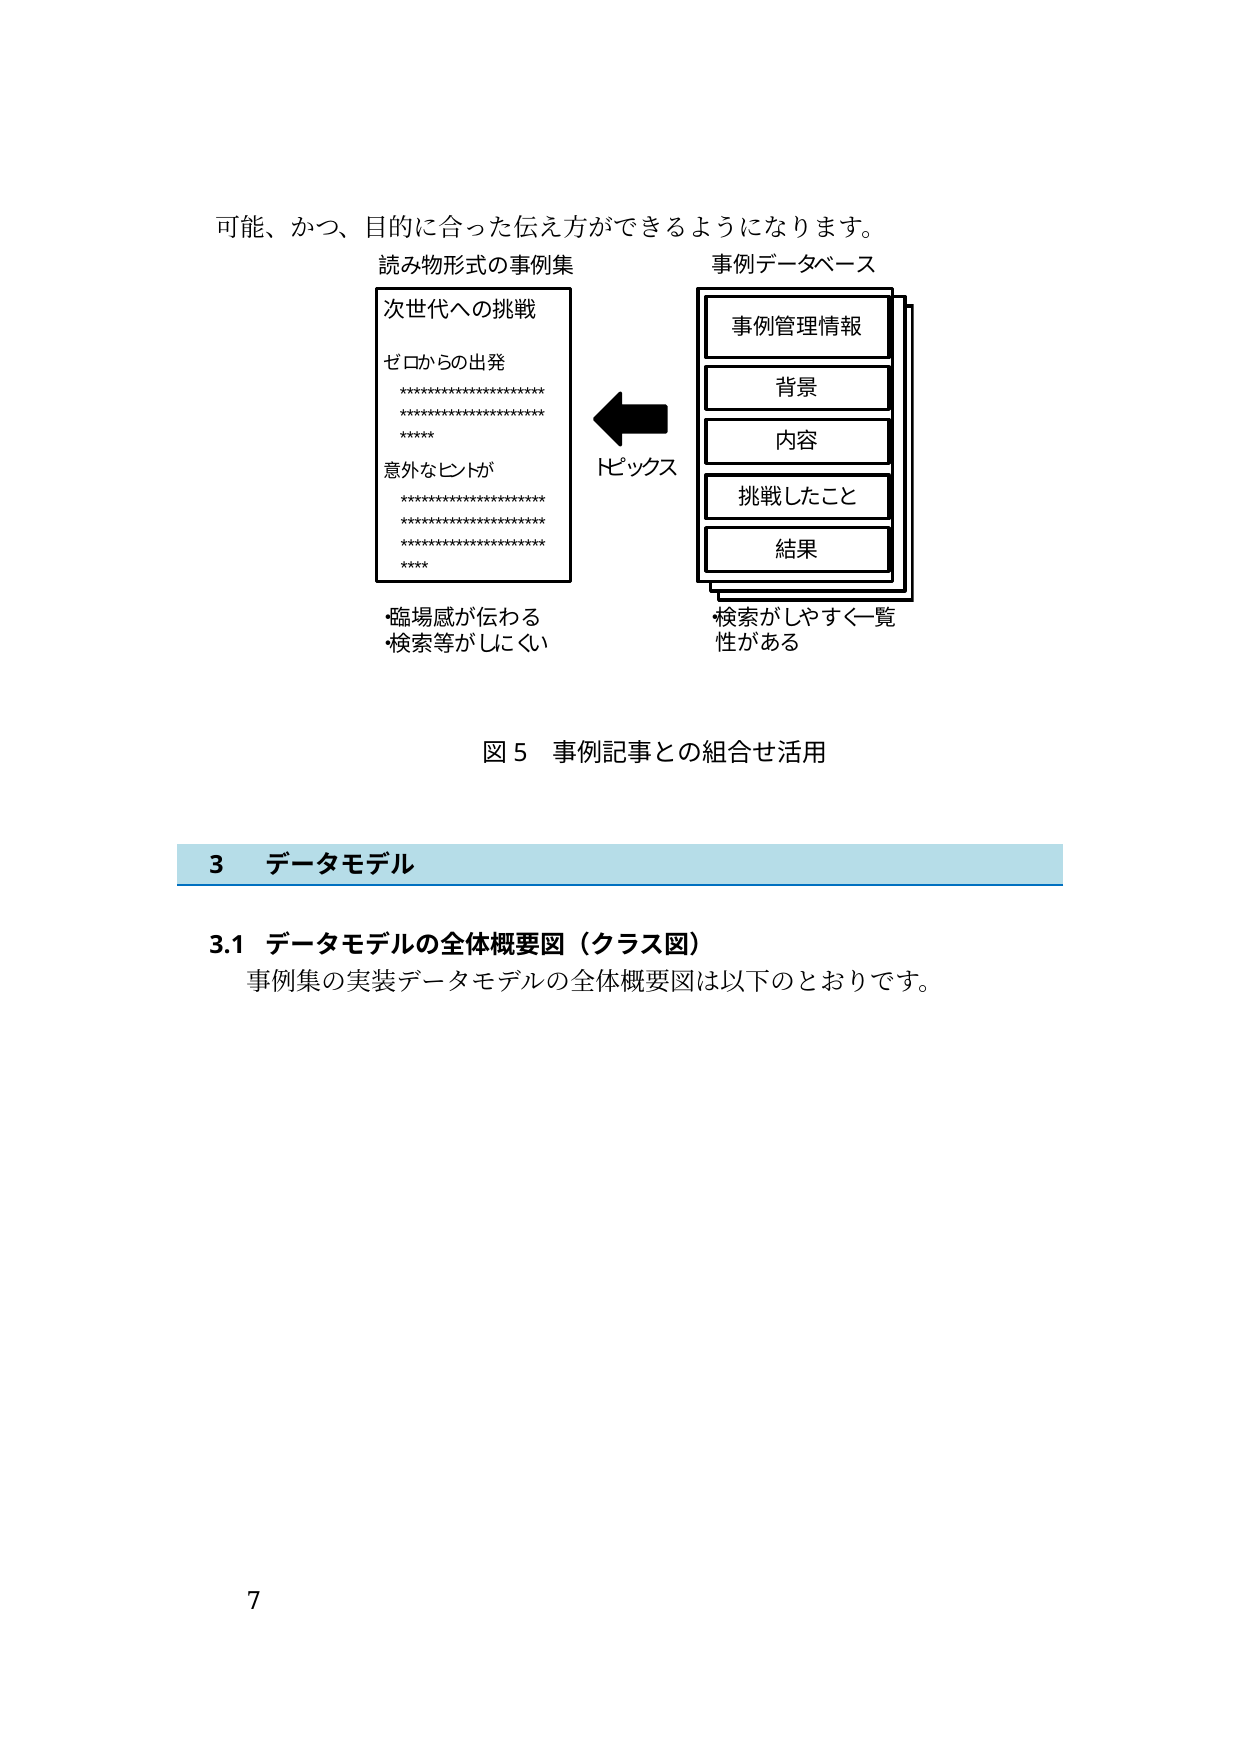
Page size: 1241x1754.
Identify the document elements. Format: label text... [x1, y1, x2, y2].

subtitle データモデル [177, 844, 1063, 884]
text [215, 207, 1063, 244]
text 事例集の実装データモデルの全体概要図は以下のとおりです。 [215, 961, 1063, 998]
subtitle データモデルの全体概要図（クラス図） [177, 923, 1063, 961]
text 図 5 事例記事との組合せ活用 [215, 732, 1063, 769]
